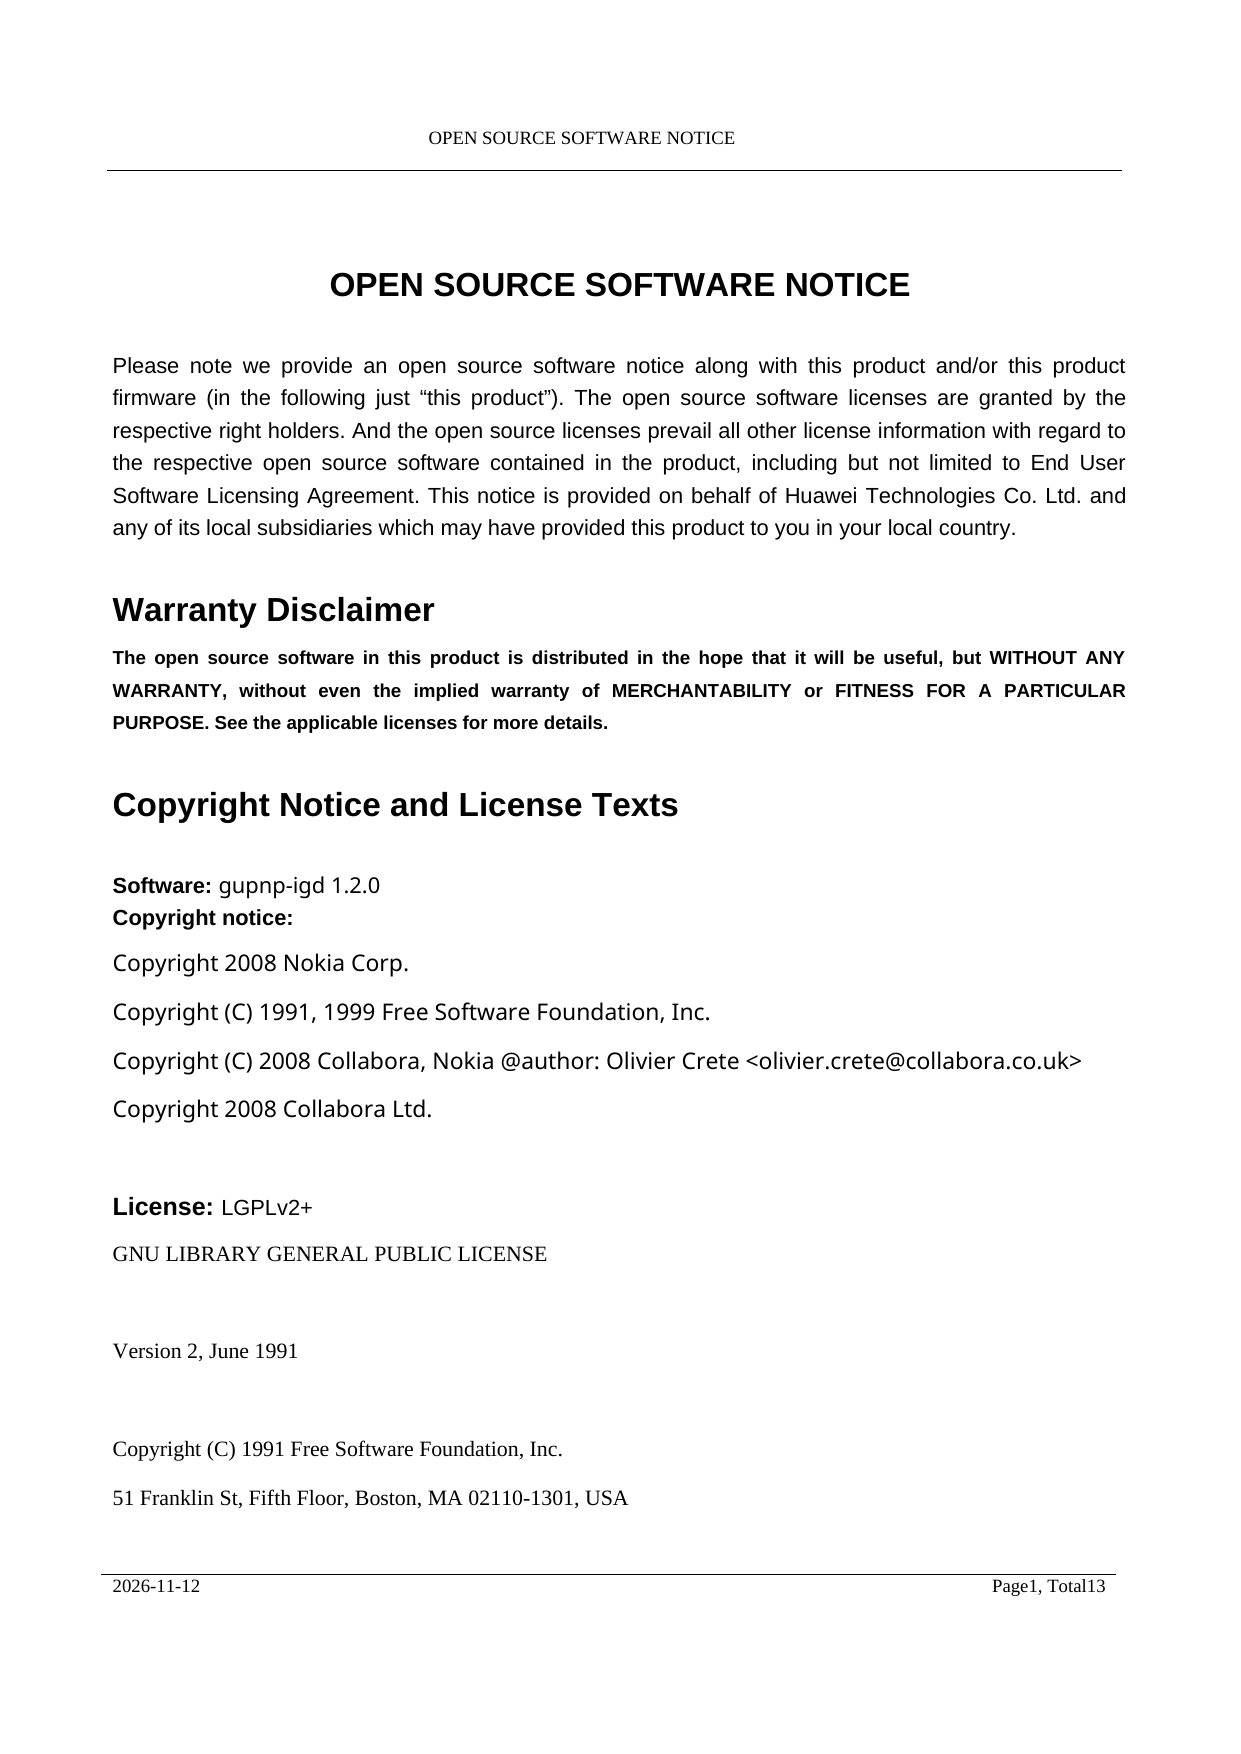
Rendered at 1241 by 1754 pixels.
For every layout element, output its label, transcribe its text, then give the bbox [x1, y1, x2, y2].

text Warranty Disclaimer [112, 576, 1128, 641]
text The open source software in this product is distributed in the hope that it will be useful, but WITHOUT ANY WARRANTY, without even the implied warranty of MERCHANTABILITY or FITNESS FOR A PARTICULAR PURPOSE. See the applicable licenses for more details. [112, 641, 1128, 739]
text Software: gupnp-igd 1.2.0 [112, 869, 1128, 901]
text Copyright Notice and License Texts [112, 771, 1128, 836]
text License: LGPLv2+ [112, 1190, 1128, 1223]
text Copyright 2008 Nokia Corp. Copyright (C) 1991, 1999 Free Software Foundation, Inc. Copyright (C) 2008 Collabora, Nokia @author: Olivier Crete <olivier.crete@collabora.co.uk> Copyright 2008 Collabora Ltd. [112, 947, 1128, 1174]
text Copyright notice: [112, 901, 1128, 934]
text OPEN SOURCE SOFTWARE NOTICE [112, 251, 1128, 316]
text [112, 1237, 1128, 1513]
text Please note we provide an open source software notice along with this product and/or this product firmware (in the following just “this product”). The open source software licenses are granted by the respective right holders. And the open source licenses prevail all other license information with regard to the respective open source software contained in the product, including but not limited to End User Software Licensing Agreement. This notice is provided on behalf of Huawei Technologies Co. Ltd. and any of its local subsidiaries which may have provided this product to you in your local country. [112, 349, 1128, 544]
